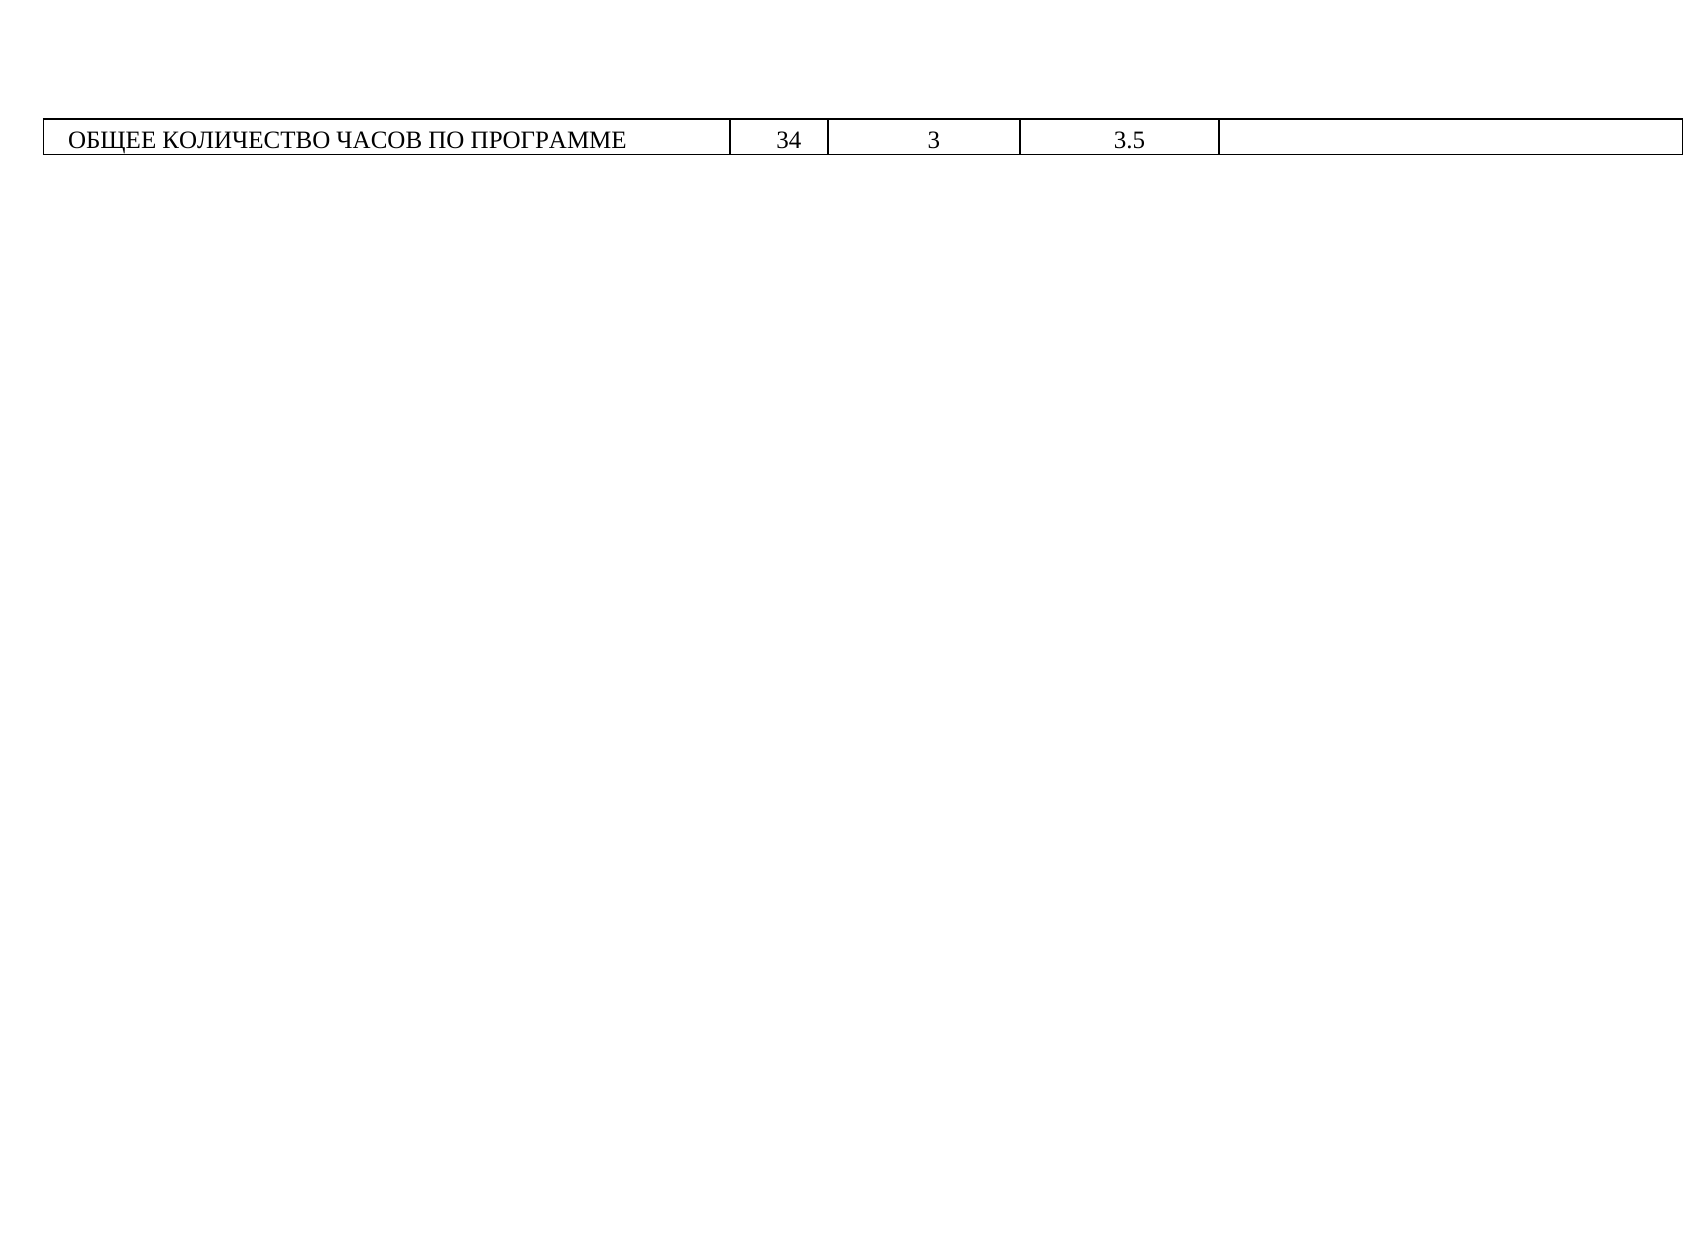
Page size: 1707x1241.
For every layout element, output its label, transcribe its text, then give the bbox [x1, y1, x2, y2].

table_cell 3.5 [1021, 120, 1218, 154]
table_cell 34 [731, 120, 827, 154]
table_cell 3 [829, 120, 1019, 154]
table_cell ОБЩЕЕ КОЛИЧЕСТВО ЧАСОВ ПО ПРОГРАММЕ [44, 120, 729, 154]
table_cell [1220, 120, 1682, 154]
